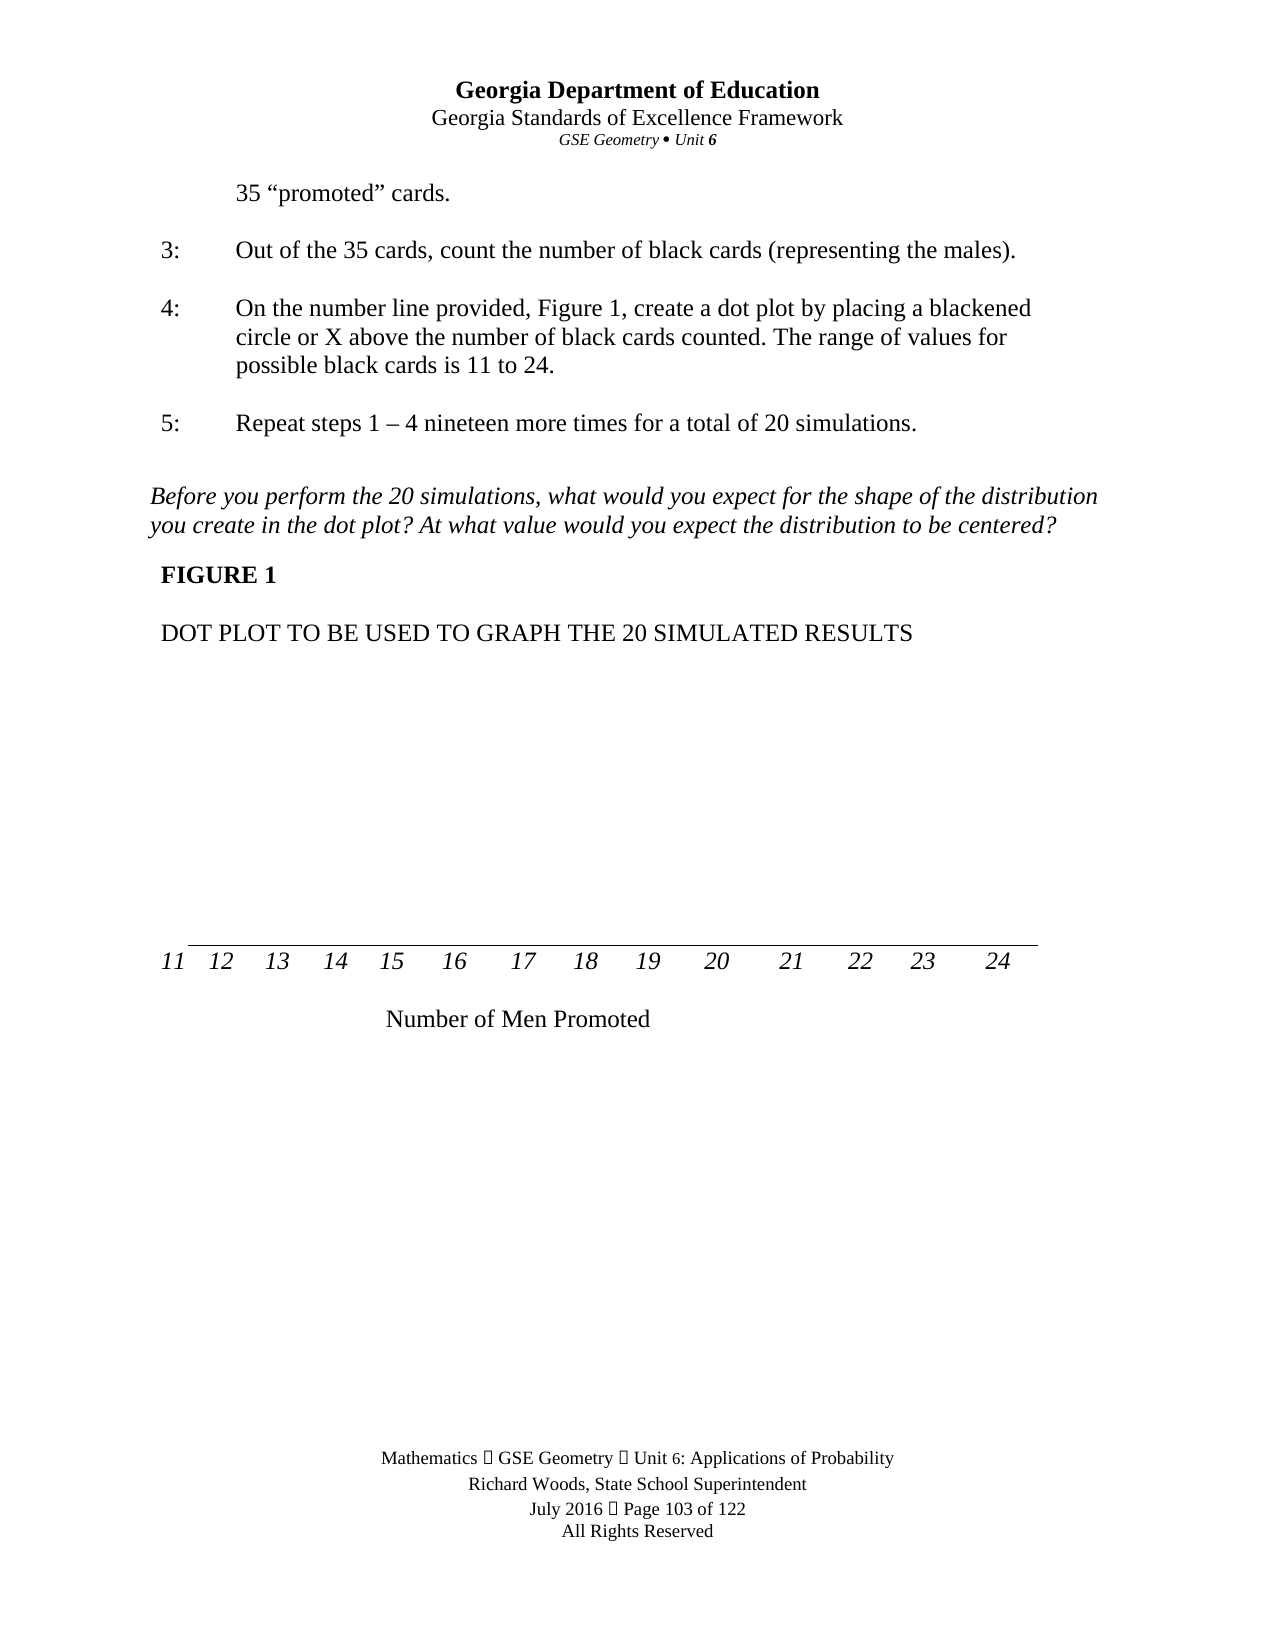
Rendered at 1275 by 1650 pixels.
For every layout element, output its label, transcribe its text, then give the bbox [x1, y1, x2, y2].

text 35 “promoted” cards. [236, 178, 1127, 207]
text 11 12 13 14 15 16 17 18 19 20 21 22 23 24 [161, 946, 1127, 975]
text Before you perform the 20 simulations, what would you expect for the shape of the distribution you create in the dot plot? At what value would you expect the distribution to be centered? [150, 481, 1125, 539]
text Number of Men Promoted [386, 1004, 1127, 1033]
text FIGURE 1 [161, 560, 1127, 588]
text DOT PLOT TO BE USED TO GRAPH THE 20 SIMULATED RESULTS [161, 617, 1127, 646]
text 4: On the number line provided, Figure 1, create a dot plot by placing a blackened circle or X above the number of black cards counted. The range of values for possible black cards is 11 to 24. [161, 293, 1093, 379]
text 5: Repeat steps 1 – 4 nineteen more times for a total of 20 simulations. [161, 408, 1127, 437]
text 3: Out of the 35 cards, count the number of black cards (representing the males). [161, 236, 1127, 264]
